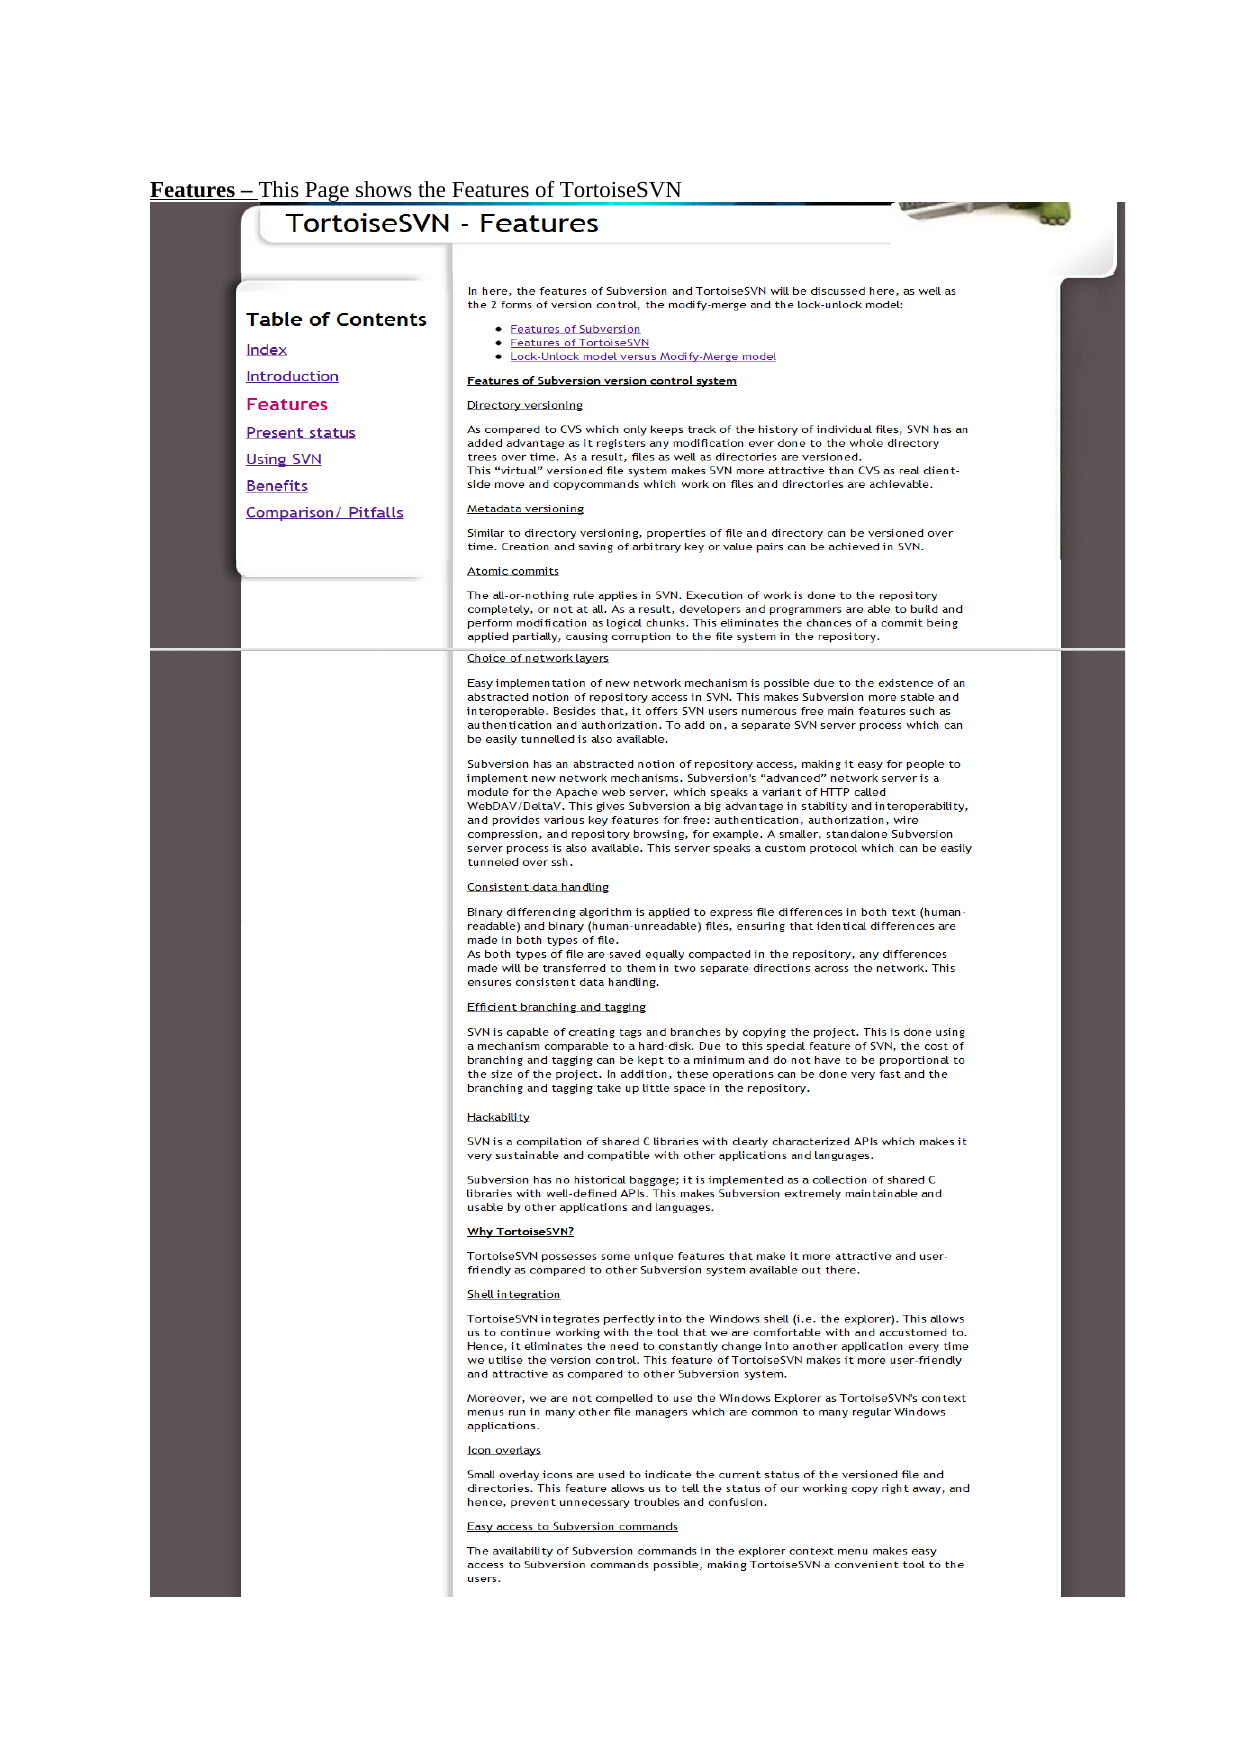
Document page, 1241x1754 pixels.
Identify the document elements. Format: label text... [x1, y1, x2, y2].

picture [150, 202, 1125, 1597]
text Features – This Page shows the Features of TortoiseSVN [150, 176, 1090, 202]
